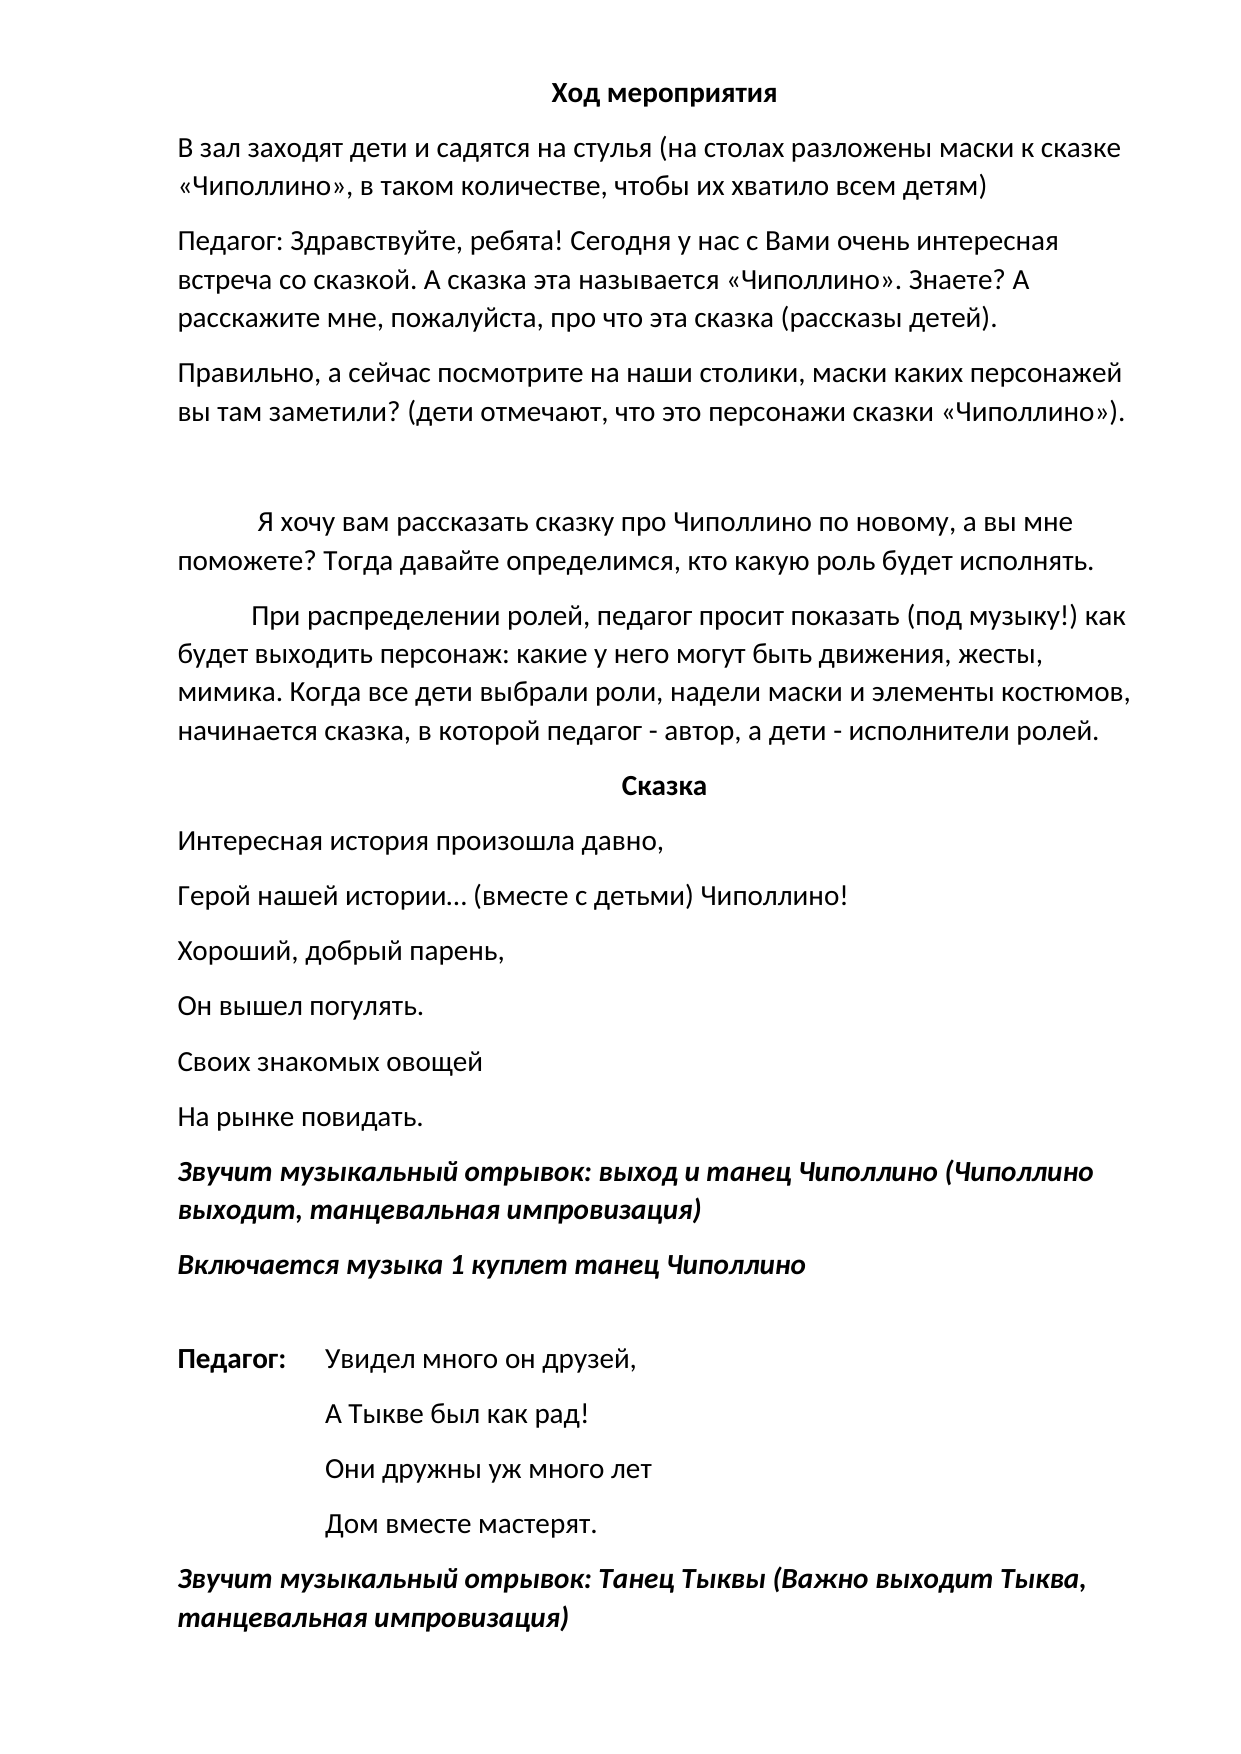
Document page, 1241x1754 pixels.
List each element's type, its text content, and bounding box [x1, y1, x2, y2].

text Своих знакомых овощей [177, 1043, 1152, 1078]
text В зал заходят дети и садятся на стулья (на столах разложены маски к сказке «Чиполлино», в таком количестве, чтобы их хватило всем детям) [177, 129, 1152, 203]
text Хороший, добрый парень, [177, 932, 1152, 968]
text Ход мероприятия [177, 74, 1152, 109]
text Педагог: Здравствуйте, ребята! Сегодня у нас с Вами очень интересная встреча со сказкой. А сказка эта называется «Чиполлино». Знаете? А расскажите мне, пожалуйста, про что эта сказка (рассказы детей). [177, 222, 1152, 335]
text Дом вместе мастерят. [251, 1505, 1152, 1541]
text Он вышел погулять. [177, 987, 1152, 1023]
text На рынке повидать. [177, 1098, 1152, 1133]
text Звучит музыкальный отрывок: Танец Тыквы (Важно выходит Тыква, танцевальная импровизация) [177, 1560, 1152, 1634]
text Сказка [177, 767, 1152, 803]
text Герой нашей истории… (вместе с детьми) Чиполлино! [177, 877, 1152, 913]
text Правильно, а сейчас посмотрите на наши столики, маски каких персонажей вы там заметили? (дети отмечают, что это персонажи сказки «Чиполлино»). [177, 354, 1152, 428]
text А Тыкве был как рад! [251, 1395, 1152, 1431]
text Включается музыка 1 куплет танец Чиполлино [177, 1246, 1152, 1282]
text Интересная история произошла давно, [177, 822, 1152, 858]
text Педагог: Увидел много он друзей, [177, 1340, 1152, 1376]
text При распределении ролей, педагог просит показать (под музыку!) как будет выходить персонаж: какие у него могут быть движения, жесты, мимика. Когда все дети выбрали роли, надели маски и элементы костюмов, начинается сказка, в которой педагог - автор, а дети - исполнители ролей. [177, 597, 1152, 748]
text Звучит музыкальный отрывок: выход и танец Чиполлино (Чиполлино выходит, танцевальная импровизация) [177, 1153, 1152, 1227]
text Они дружны уж много лет [251, 1450, 1152, 1486]
text Я хочу вам рассказать сказку про Чиполлино по новому, а вы мне поможете? Тогда давайте определимся, кто какую роль будет исполнять. [177, 503, 1152, 577]
